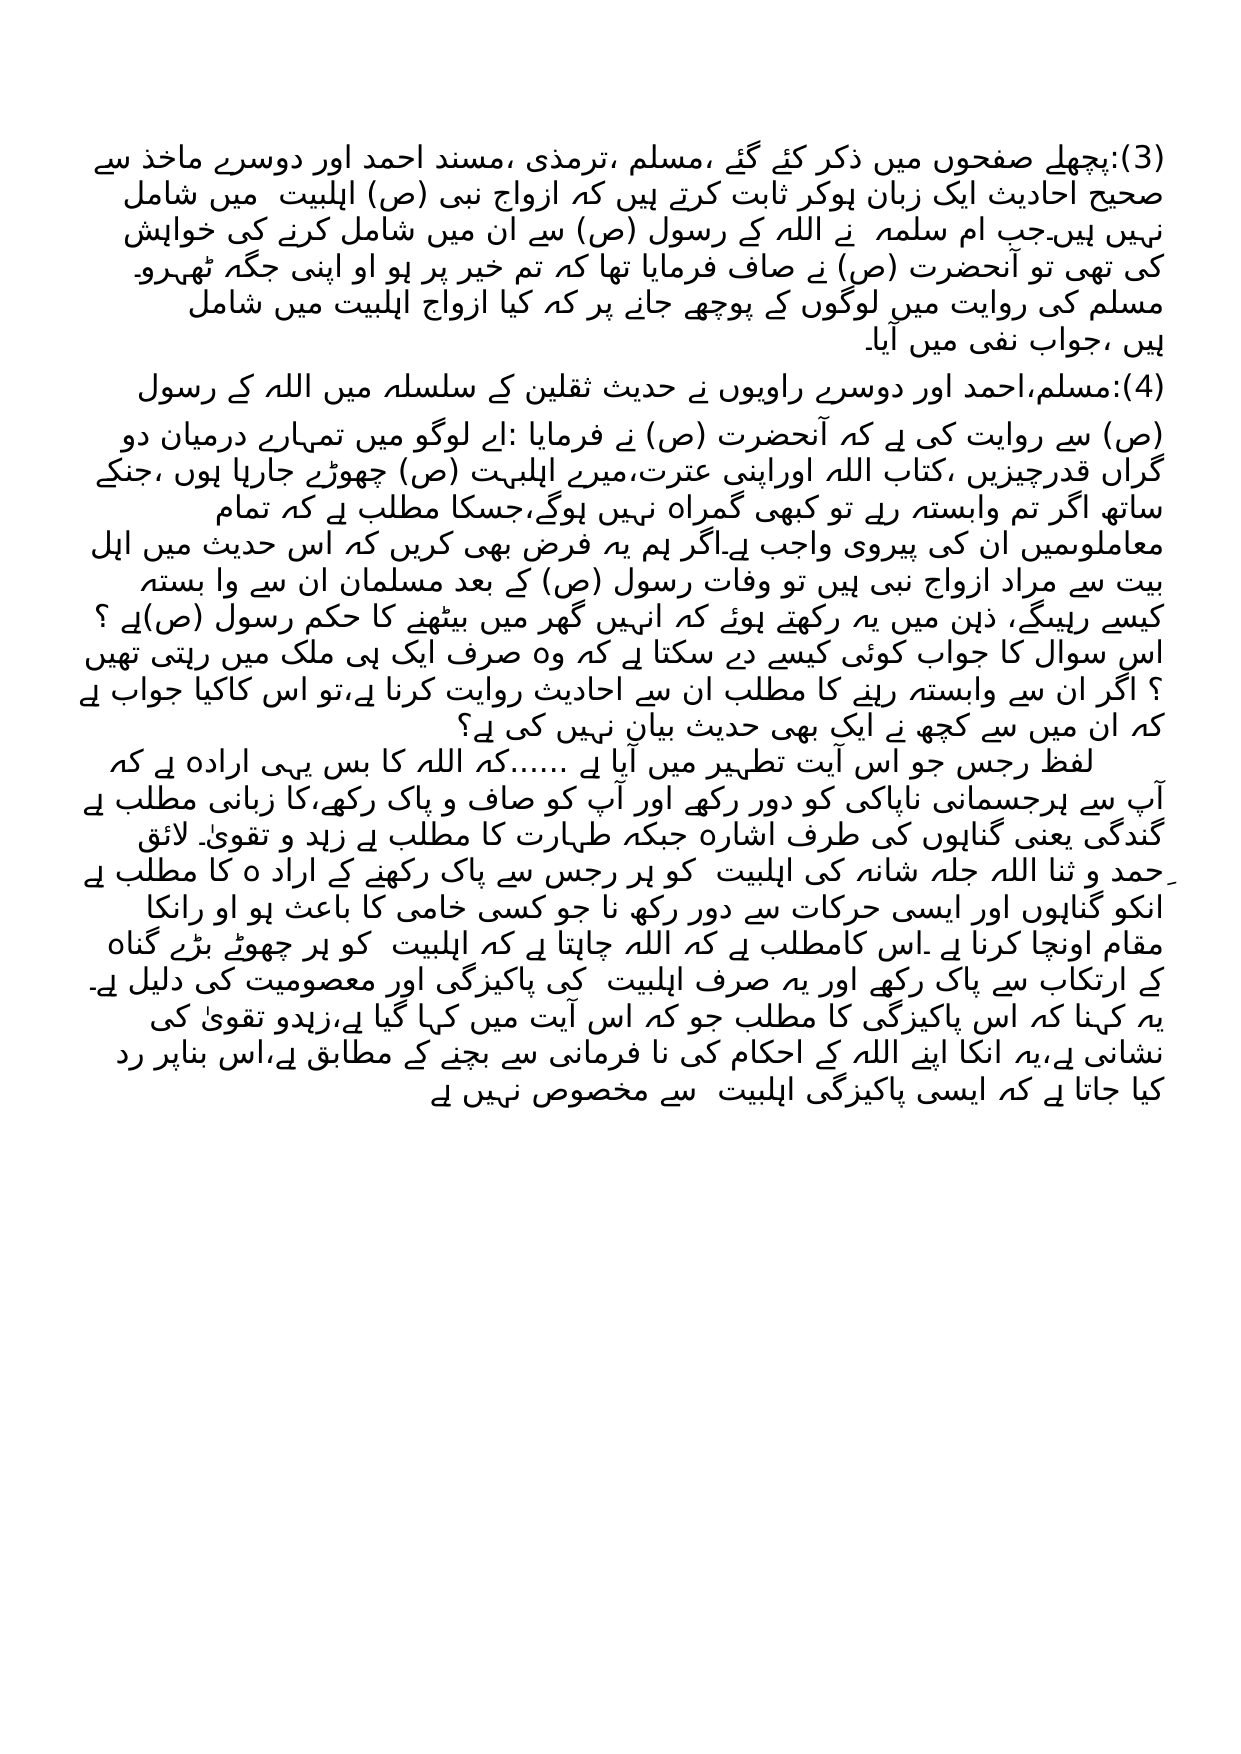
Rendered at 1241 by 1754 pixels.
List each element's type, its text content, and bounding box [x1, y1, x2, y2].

text (3):پچھلے صفحوں میں ذکر کئے گئے ،مسلم ،ترمذی ،مسند احمد اور دوسرے ماخذ سے صحیح احادیث ایک زبان ہوکر ثابت کرتے ہیں کہ ازواج نبی (ص) اہلبیت میں شامل نہیں ہیں۔جب ام سلمہ نے اللہ کے رسول (ص) سے ان میں شامل کرنے کی خواہش کی تھی تو آنحضرت (ص) نے صاف فرمایا تھا کہ تم خیر پر ہو او اپنی جگہ ٹھہرو۔ مسلم کی روایت میں لوگوں کے پوچھے جانے پر کہ کیا ازواج اہلبیت میں شامل ہیں ،جواب نفی میں آیا۔ [75, 139, 1165, 357]
text (4):مسلم،احمد اور دوسرے راویوں نے حدیث ثقلین کے سلسلہ میں اللہ کے رسول (ص) سے روایت کی ہے کہ آنحضرت (ص) نے فرمایا :اے لوگو میں تمہارے درمیان دو گراں قدرچیزیں ،کتاب اللہ اوراپنی عترت،میرے اہلبہت (ص) چھوڑے جارہا ہوں ،جنکے ساتھ اگر تم وابستہ رہے تو کبھی گمراہ نہیں ہوگے،جسکا مطلب ہے کہ تمام معاملوںمیں ان کی پیروی واجب ہے۔اگر ہم یہ فرض بھی کریں کہ اس حدیث میں اہل بیت سے مراد ازواج نبی ہیں تو وفات رسول (ص) کے بعد مسلمان ان سے وا بستہ کیسے رہیںگے، ذہن میں یہ رکھتے ہوئے کہ انہیں گھر میں بیٹھنے کا حکم رسول (ص)ہے ؟اس سوال کا جواب کوئی کیسے دے سکتا ہے کہ وہ صرف ایک ہی ملک میں رہتی تھیں ؟ اگر ان سے وابستہ رہنے کا مطلب ان سے احادیث روایت کرنا ہے،تو اس کاکیا جواب ہے کہ ان میں سے کچھ نے ایک بھی حدیث بیان نہیں کی ہے؟ [75, 357, 1165, 744]
text لفظ رجس جو اس آیت تطہیر میں آیا ہے ......کہ اللہ کا بس یہی ارادہ ہے کہ آپ سے ہرجسمانی ناپاکی کو دور رکھے اور آپ کو صاف و پاک رکھے،کا زبانی مطلب ہے گندگی یعنی گناہوں کی طرف اشارہ جبکہ طہارت کا مطلب ہے زہد و تقویٰ۔ لائق ِحمد و ثنا اللہ جلہ شانہ کی اہلبیت کو ہر رجس سے پاک رکھنے کے اراد ہ کا مطلب ہے انکو گناہوں اور ایسی حرکات سے دور رکھ نا جو کسی خامی کا باعث ہو او رانکا مقام اونچا کرنا ہے ۔اس کامطلب ہے کہ اللہ چاہتا ہے کہ اہلبیت کو ہر چھوٹے بڑے گناہ کے ارتکاب سے پاک رکھے اور یہ صرف اہلبیت کی پاکیزگی اور معصومیت کی دلیل ہے۔ یہ کہنا کہ اس پاکیزگی کا مطلب جو کہ اس آیت میں کہا گیا ہے،زہدو تقویٰ کی نشانی ہے،یہ انکا اپنے اللہ کے احکام کی نا فرمانی سے بچنے کے مطابق ہے،اس بناپر رد کیا جاتا ہے کہ ایسی پاکیزگی اہلبیت سے مخصوص نہیں ہے [75, 744, 1165, 1107]
